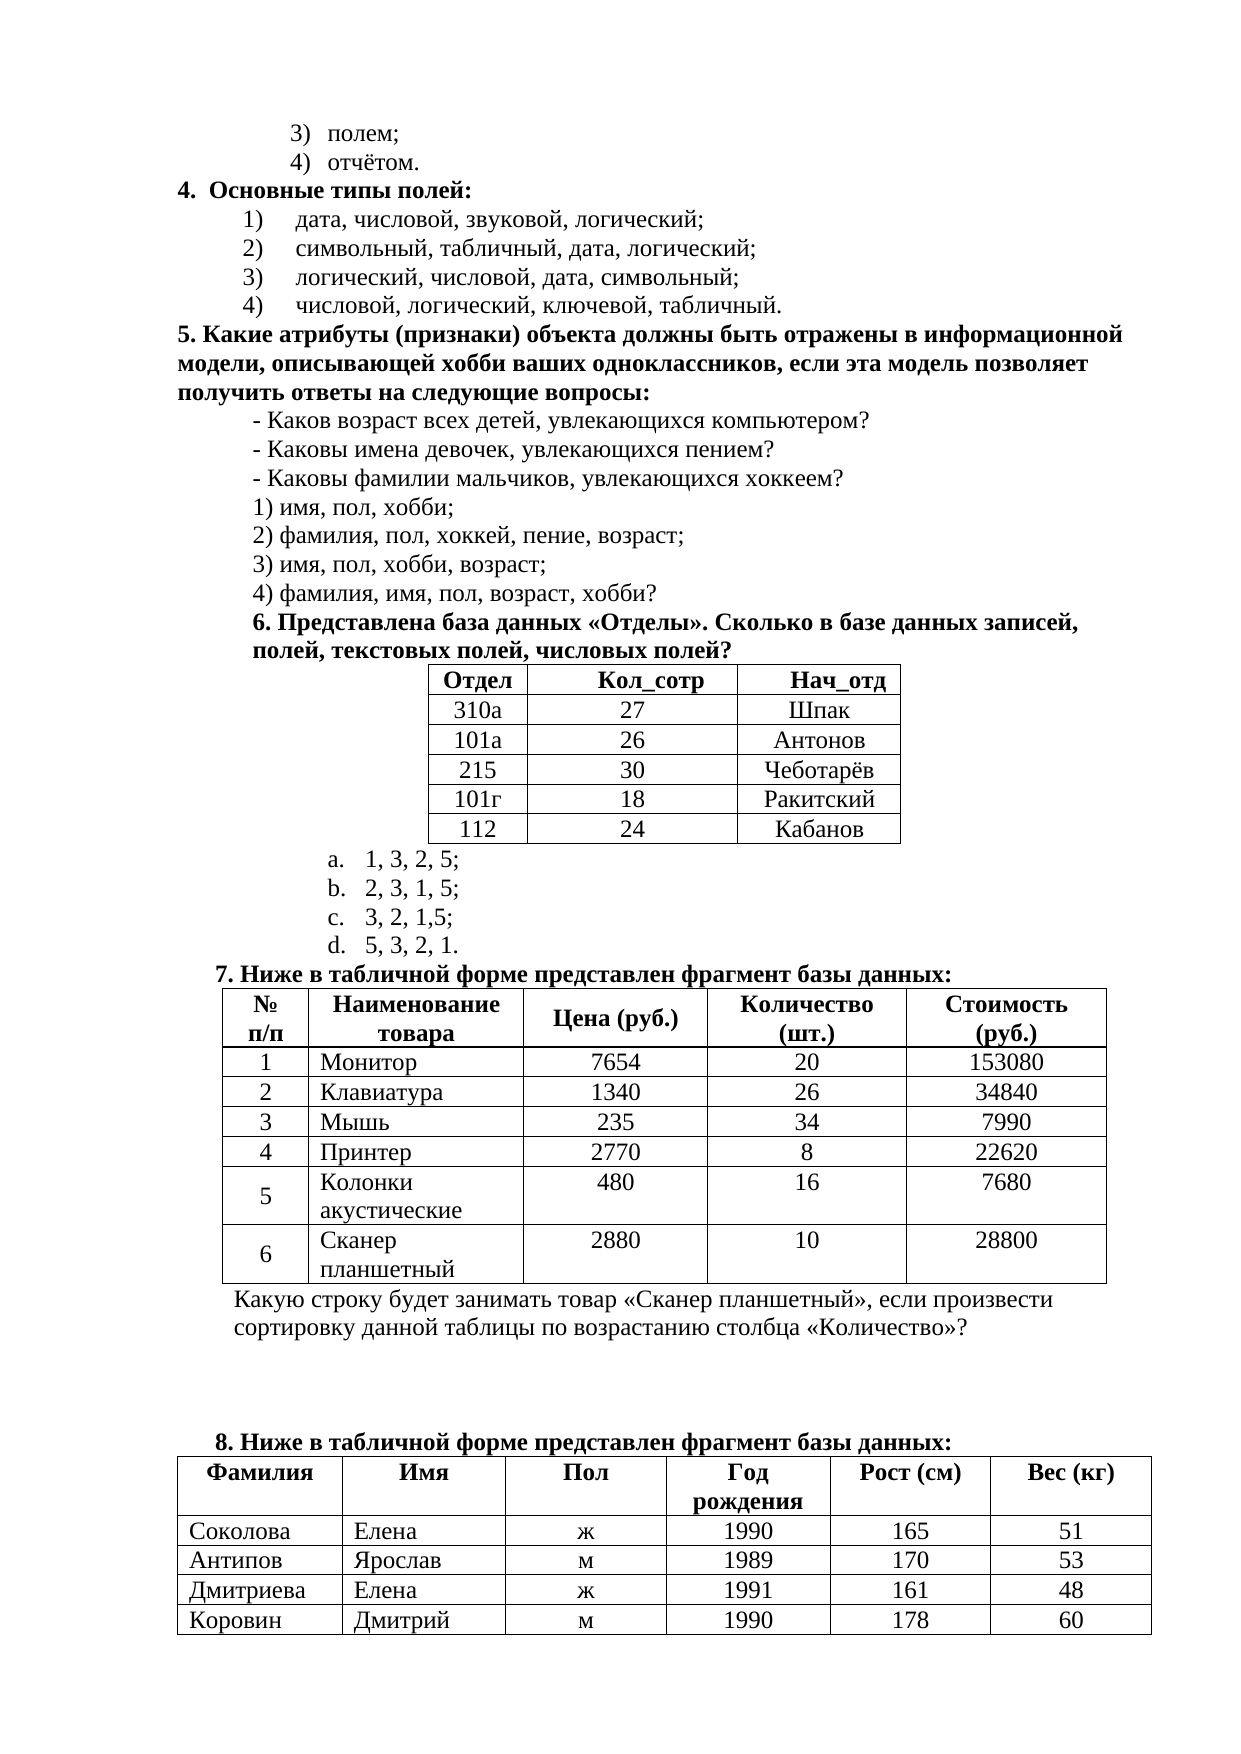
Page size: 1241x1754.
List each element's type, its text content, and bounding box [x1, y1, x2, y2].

text - Каков возраст всех детей, увлекающихся компьютером? [252, 406, 1152, 434]
table_cell Антипов [178, 1546, 342, 1574]
table_cell 310а [429, 695, 527, 724]
table_cell Коровин [178, 1605, 342, 1634]
text 6. Представлена база данных «Отделы». Сколько в базе данных записей, полей, текстовых полей, числовых полей? [252, 607, 1152, 664]
table_cell Дмитриева [178, 1575, 342, 1604]
table_cell 7654 [524, 1048, 707, 1076]
table_cell 1989 [667, 1546, 830, 1574]
table_header Год рождения [667, 1457, 830, 1515]
text - Каковы фамилии мальчиков, увлекающихся хоккеем? [252, 463, 1152, 492]
table_header Вес (кг) [991, 1457, 1151, 1515]
table_cell Ярослав [343, 1546, 505, 1574]
table_cell Соколова [178, 1516, 342, 1544]
table_cell Чеботарёв [738, 755, 900, 783]
table_cell Монитор [309, 1048, 523, 1076]
list отчётом. [290, 147, 1152, 176]
table_cell 480 [524, 1167, 707, 1224]
table_cell Принтер [309, 1137, 523, 1166]
table_cell 1990 [667, 1516, 830, 1544]
table_cell 112 [429, 814, 527, 843]
table_cell 2 [223, 1077, 308, 1106]
table_cell 7680 [907, 1167, 1106, 1224]
table_cell 26 [528, 725, 737, 754]
table_cell Елена [343, 1575, 505, 1604]
table_cell 8 [708, 1137, 906, 1166]
table_cell 20 [708, 1048, 906, 1076]
table_cell 10 [708, 1225, 906, 1283]
table_cell 48 [991, 1575, 1151, 1604]
table_cell 4 [223, 1137, 308, 1166]
table_cell 170 [831, 1546, 990, 1574]
table_cell 215 [429, 755, 527, 783]
table_cell 165 [831, 1516, 990, 1544]
table_cell 60 [991, 1605, 1151, 1634]
table_cell м [506, 1546, 666, 1574]
list символьный, табличный, дата, логический; [218, 233, 1152, 262]
table_cell 26 [708, 1077, 906, 1106]
table_header Пол [506, 1457, 666, 1515]
table_header Стоимость (руб.) [907, 989, 1106, 1046]
table_cell Кабанов [738, 814, 900, 843]
table_header Нач_отд [738, 665, 900, 694]
text - Каковы имена девочек, увлекающихся пением? [252, 434, 1152, 463]
table_cell Ракитский [738, 785, 900, 813]
list полем; [290, 118, 1152, 147]
table_cell 34 [708, 1107, 906, 1136]
table_cell м [506, 1605, 666, 1634]
table_cell 1991 [667, 1575, 830, 1604]
text 8. Ниже в табличной форме представлен фрагмент базы данных: [215, 1427, 1152, 1456]
table_cell 18 [528, 785, 737, 813]
table_cell Сканер планшетный [309, 1225, 523, 1283]
text 2) фамилия, пол, хоккей, пение, возраст; [252, 521, 1152, 549]
table_cell Мышь [309, 1107, 523, 1136]
table_header Рост (см) [831, 1457, 990, 1515]
table_cell Шпак [738, 695, 900, 724]
table_header Фамилия [178, 1457, 342, 1515]
list дата, числовой, звуковой, логический; [218, 204, 1152, 233]
table_cell 28800 [907, 1225, 1106, 1283]
table_cell 178 [831, 1605, 990, 1634]
text 5. Какие атрибуты (признаки) объекта должны быть отражены в информационной модели, описывающей хобби ваших одноклассников, если эта модель позволяет получить ответы на следующие вопросы: [177, 319, 1152, 406]
table_cell 16 [708, 1167, 906, 1224]
table_cell Елена [343, 1516, 505, 1544]
table_cell 1990 [667, 1605, 830, 1634]
table_header Отдел [429, 665, 527, 694]
text 4) фамилия, имя, пол, возраст, хобби? [252, 578, 1152, 607]
table_cell 2770 [524, 1137, 707, 1166]
table_cell 2880 [524, 1225, 707, 1283]
table_cell 30 [528, 755, 737, 783]
table_cell 6 [223, 1225, 308, 1283]
text Какую строку будет занимать товар «Сканер планшетный», если произвести сортировку данной таблицы по возрастанию столбца «Количество»? [233, 1284, 1152, 1341]
text 3) имя, пол, хобби, возраст; [252, 549, 1152, 578]
table_cell 53 [991, 1546, 1151, 1574]
table_cell 5 [223, 1167, 308, 1224]
table_cell 34840 [907, 1077, 1106, 1106]
table_cell ж [506, 1516, 666, 1544]
list логический, числовой, дата, символьный; [218, 262, 1152, 291]
table_cell 101а [429, 725, 527, 754]
table_cell 24 [528, 814, 737, 843]
table_header Имя [343, 1457, 505, 1515]
list 5, 3, 2, 1. [327, 930, 1152, 959]
table_header Наименование товара [309, 989, 523, 1046]
table_cell Антонов [738, 725, 900, 754]
list 2, 3, 1, 5; [327, 873, 1152, 902]
table_cell 27 [528, 695, 737, 724]
table_cell Клавиатура [309, 1077, 523, 1106]
text 4. Основные типы полей: [177, 176, 1152, 204]
table_cell 1 [223, 1048, 308, 1076]
table_cell 3 [223, 1107, 308, 1136]
table_header № п/п [223, 989, 308, 1046]
table_header Кол_сотр [528, 665, 737, 694]
table_cell 161 [831, 1575, 990, 1604]
table_cell 22620 [907, 1137, 1106, 1166]
list числовой, логический, ключевой, табличный. [218, 291, 1152, 319]
table_cell Колонки акустические [309, 1167, 523, 1224]
table_header Цена (руб.) [524, 989, 707, 1046]
list 1, 3, 2, 5; [327, 844, 1152, 873]
table_header Количество (шт.) [708, 989, 906, 1046]
list 3, 2, 1,5; [327, 902, 1152, 930]
table_cell 7990 [907, 1107, 1106, 1136]
table_cell 235 [524, 1107, 707, 1136]
table_cell 153080 [907, 1048, 1106, 1076]
table_cell ж [506, 1575, 666, 1604]
table_cell 101г [429, 785, 527, 813]
table_cell 51 [991, 1516, 1151, 1544]
table_cell Дмитрий [343, 1605, 505, 1634]
table_cell 1340 [524, 1077, 707, 1106]
text 7. Ниже в табличной форме представлен фрагмент базы данных: [177, 959, 1152, 988]
text 1) имя, пол, хобби; [252, 492, 1152, 521]
